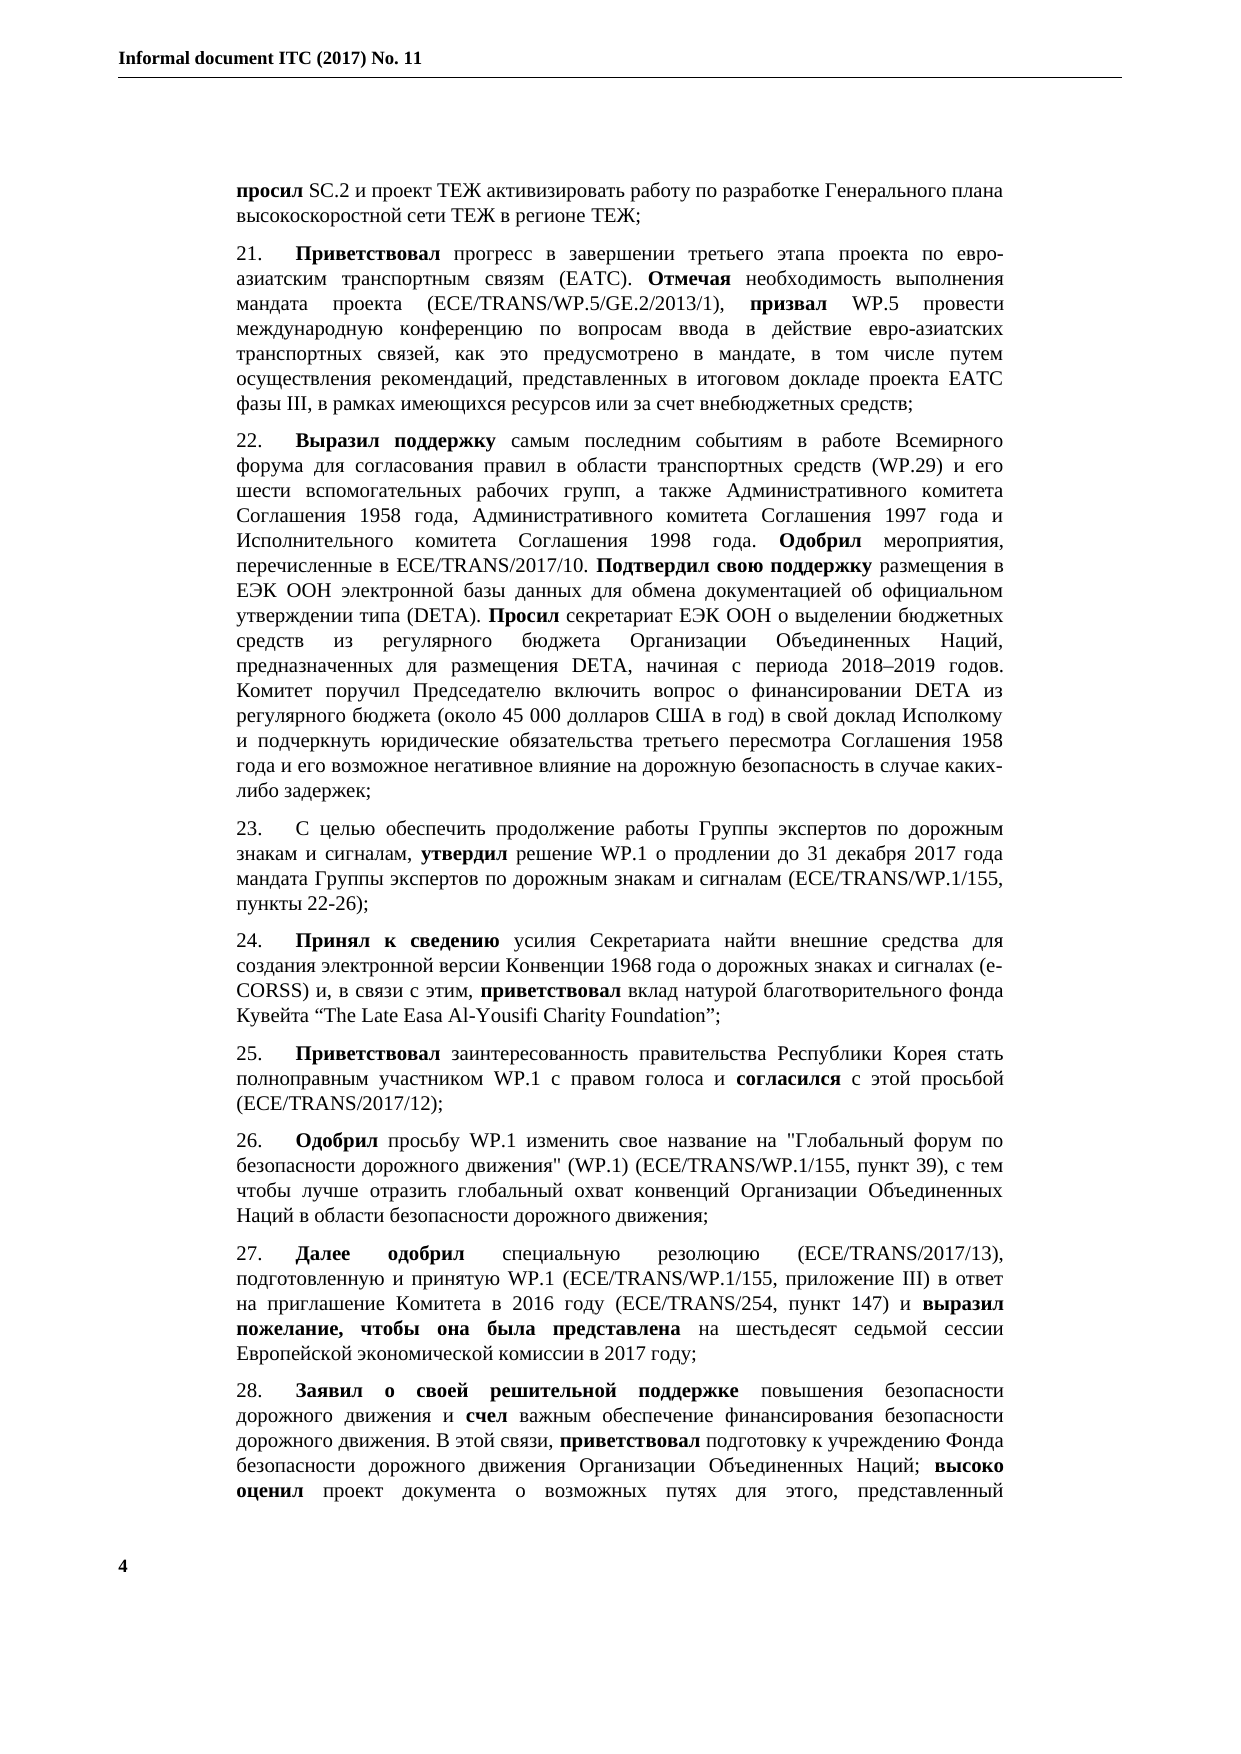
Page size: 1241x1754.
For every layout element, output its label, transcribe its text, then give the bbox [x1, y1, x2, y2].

text 21. Приветствовал прогресс в завершении третьего этапа проекта по евро-азиатским транспортным связям (ЕАТС). Отмечая необходимость выполнения мандата проекта (ECE/TRANS/WP.5/GE.2/2013/1), призвал WP.5 провести международную конференцию по вопросам ввода в действие евро-азиатских транспортных связей, как это предусмотрено в мандате, в том числе путем осуществления рекомендаций, представленных в итоговом докладе проекта ЕАТС фазы III, в рамках имеющихся ресурсов или за счет внебюджетных средств; [236, 240, 1004, 415]
text 22. Выразил поддержку самым последним событиям в работе Всемирного форума для согласования правил в области транспортных средств (WP.29) и его шести вспомогательных рабочих групп, а также Административного комитета Соглашения 1958 года, Административного комитета Соглашения 1997 года и Исполнительного комитета Соглашения 1998 года. Одобрил мероприятия, перечисленные в ECE/TRANS/2017/10. Подтвердил свою поддержку размещения в ЕЭК ООН электронной базы данных для обмена документацией об официальном утверждении типа (DETA). Просил секретариат ЕЭК ООН о выделении бюджетных средств из регулярного бюджета Организации Объединенных Наций, предназначенных для размещения DETA, начиная с периода 2018–2019 годов. Комитет поручил Председателю включить вопрос о финансировании DETA из регулярного бюджета (около 45 000 долларов США в год) в свой доклад Исполкому и подчеркнуть юридические обязательства третьего пересмотра Соглашения 1958 года и его возможное негативное влияние на дорожную безопасность в случае каких-либо задержек; [236, 427, 1004, 802]
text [236, 177, 1004, 227]
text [236, 1377, 1004, 1502]
text 23. С целью обеспечить продолжение работы Группы экспертов по дорожным знакам и сигналам, утвердил решение WP.1 о продлении до 31 декабря 2017 года мандата Группы экспертов по дорожным знакам и сигналам (ECE/TRANS/WP.1/155, пункты 22-26); [236, 815, 1004, 915]
text 24. Принял к сведению усилия Секретариата найти внешние средства для создания электронной версии Конвенции 1968 года о дорожных знаках и сигналах (e-CORSS) и, в связи с этим, приветствовал вклад натурой благотворительного фонда Кувейта “The Late Easa Al-Yousifi Charity Foundation”; [236, 927, 1004, 1027]
text 25. Приветствовал заинтересованность правительства Республики Корея стать полноправным участником WP.1 с правом голоса и согласился с этой просьбой (ECE/TRANS/2017/12); [236, 1040, 1004, 1115]
text 26. Одобрил просьбу WP.1 изменить свое название на "Глобальный форум по безопасности дорожного движения" (WP.1) (ECE/TRANS/WP.1/155, пункт 39), с тем чтобы лучше отразить глобальный охват конвенций Организации Объединенных Наций в области безопасности дорожного движения; [236, 1127, 1004, 1227]
text 27. Далее одобрил специальную резолюцию (ECE/TRANS/2017/13), подготовленную и принятую WP.1 (ECE/TRANS/WP.1/155, приложение III) в ответ на приглашение Комитета в 2016 году (ECE/TRANS/254, пункт 147) и выразил пожелание, чтобы она была представлена на шестьдесят седьмой сессии Европейской экономической комиссии в 2017 году; [236, 1240, 1004, 1365]
